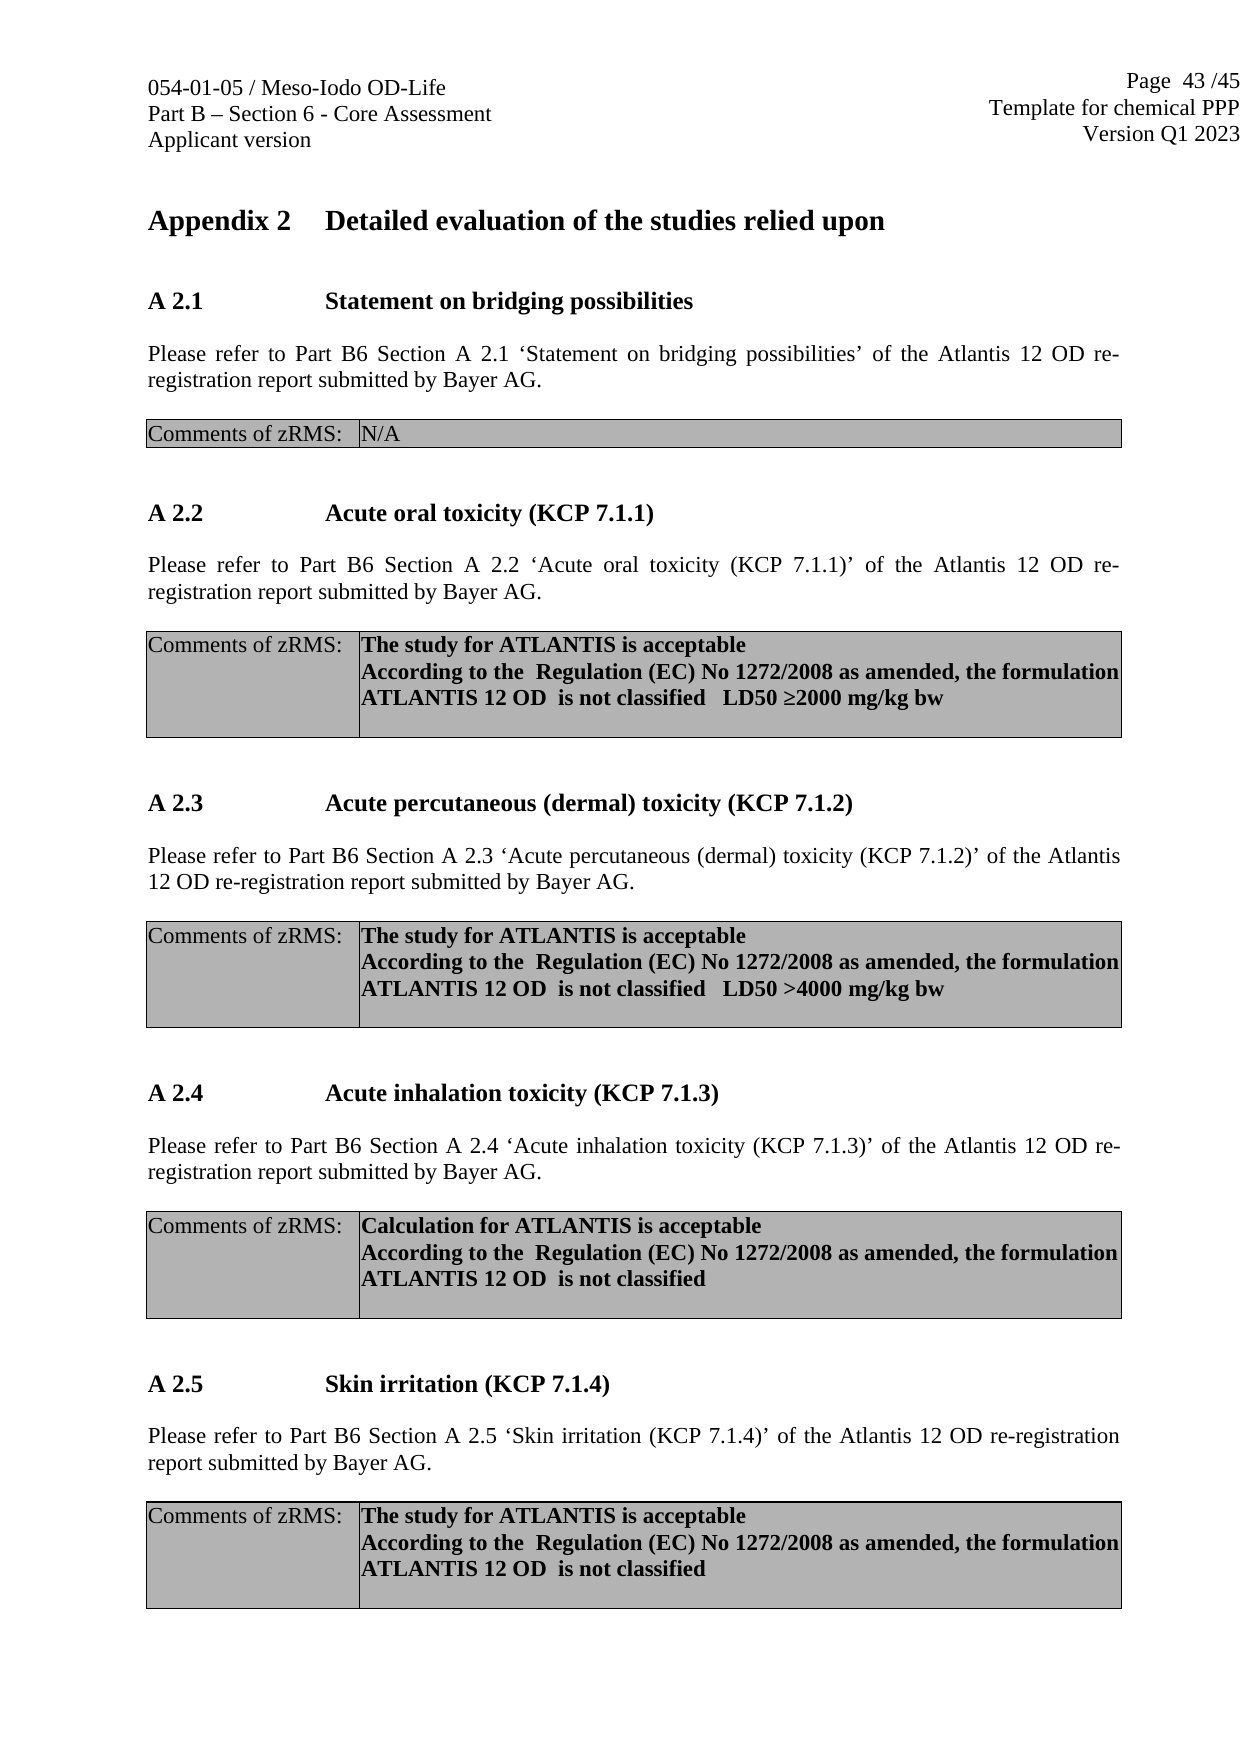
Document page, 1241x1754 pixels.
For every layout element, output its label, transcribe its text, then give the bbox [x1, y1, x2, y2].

table_header The study for ATLANTIS is acceptable According to the Regulation (EC) No 1272/2008 as amended, the formulation ATLANTIS 12 OD is not classified [360, 1503, 1121, 1608]
text Please refer to Part B6 Section A 2.3 ‘Acute percutaneous (dermal) toxicity (KCP 7.1.2)’ of the Atlantis 12 OD re-registration report submitted by Bayer AG. [148, 842, 1122, 894]
table_header Comments of zRMS: [147, 632, 359, 737]
text Acute inhalation toxicity (KCP 7.1.3) [148, 1078, 1122, 1107]
text Acute percutaneous (dermal) toxicity (KCP 7.1.2) [148, 788, 1122, 817]
table_header Comments of zRMS: [147, 922, 359, 1027]
text Please refer to Part B6 Section A 2.4 ‘Acute inhalation toxicity (KCP 7.1.3)’ of the Atlantis 12 OD re-registration report submitted by Bayer AG. [148, 1132, 1122, 1185]
table_header Comments of zRMS: [147, 1212, 359, 1318]
table_header Comments of zRMS: [147, 420, 359, 447]
text Please refer to Part B6 Section A 2.5 ‘Skin irritation (KCP 7.1.4)’ of the Atlantis 12 OD re-registration report submitted by Bayer AG. [148, 1422, 1122, 1475]
table_header Comments of zRMS: [147, 1503, 359, 1608]
text Please refer to Part B6 Section A 2.1 ‘Statement on bridging possibilities’ of the Atlantis 12 OD re-registration report submitted by Bayer AG. [148, 340, 1122, 393]
table_header Calculation for ATLANTIS is acceptable According to the Regulation (EC) No 1272/2008 as amended, the formulation ATLANTIS 12 OD is not classified [360, 1212, 1121, 1318]
text Please refer to Part B6 Section A 2.2 ‘Acute oral toxicity (KCP 7.1.1)’ of the Atlantis 12 OD re-registration report submitted by Bayer AG. [148, 551, 1122, 604]
text Acute oral toxicity (KCP 7.1.1) [148, 498, 1122, 526]
table_header The study for ATLANTIS is acceptable According to the Regulation (EC) No 1272/2008 as amended, the formulation ATLANTIS 12 OD is not classified LD50 ≥2000 mg/kg bw [360, 632, 1121, 737]
table_header N/A [360, 420, 1121, 447]
text Skin irritation (KCP 7.1.4) [148, 1369, 1122, 1397]
table_header The study for ATLANTIS is acceptable According to the Regulation (EC) No 1272/2008 as amended, the formulation ATLANTIS 12 OD is not classified LD50 >4000 mg/kg bw [360, 922, 1121, 1027]
text Statement on bridging possibilities [148, 286, 1122, 315]
text Detailed evaluation of the studies relied upon [148, 203, 1122, 236]
